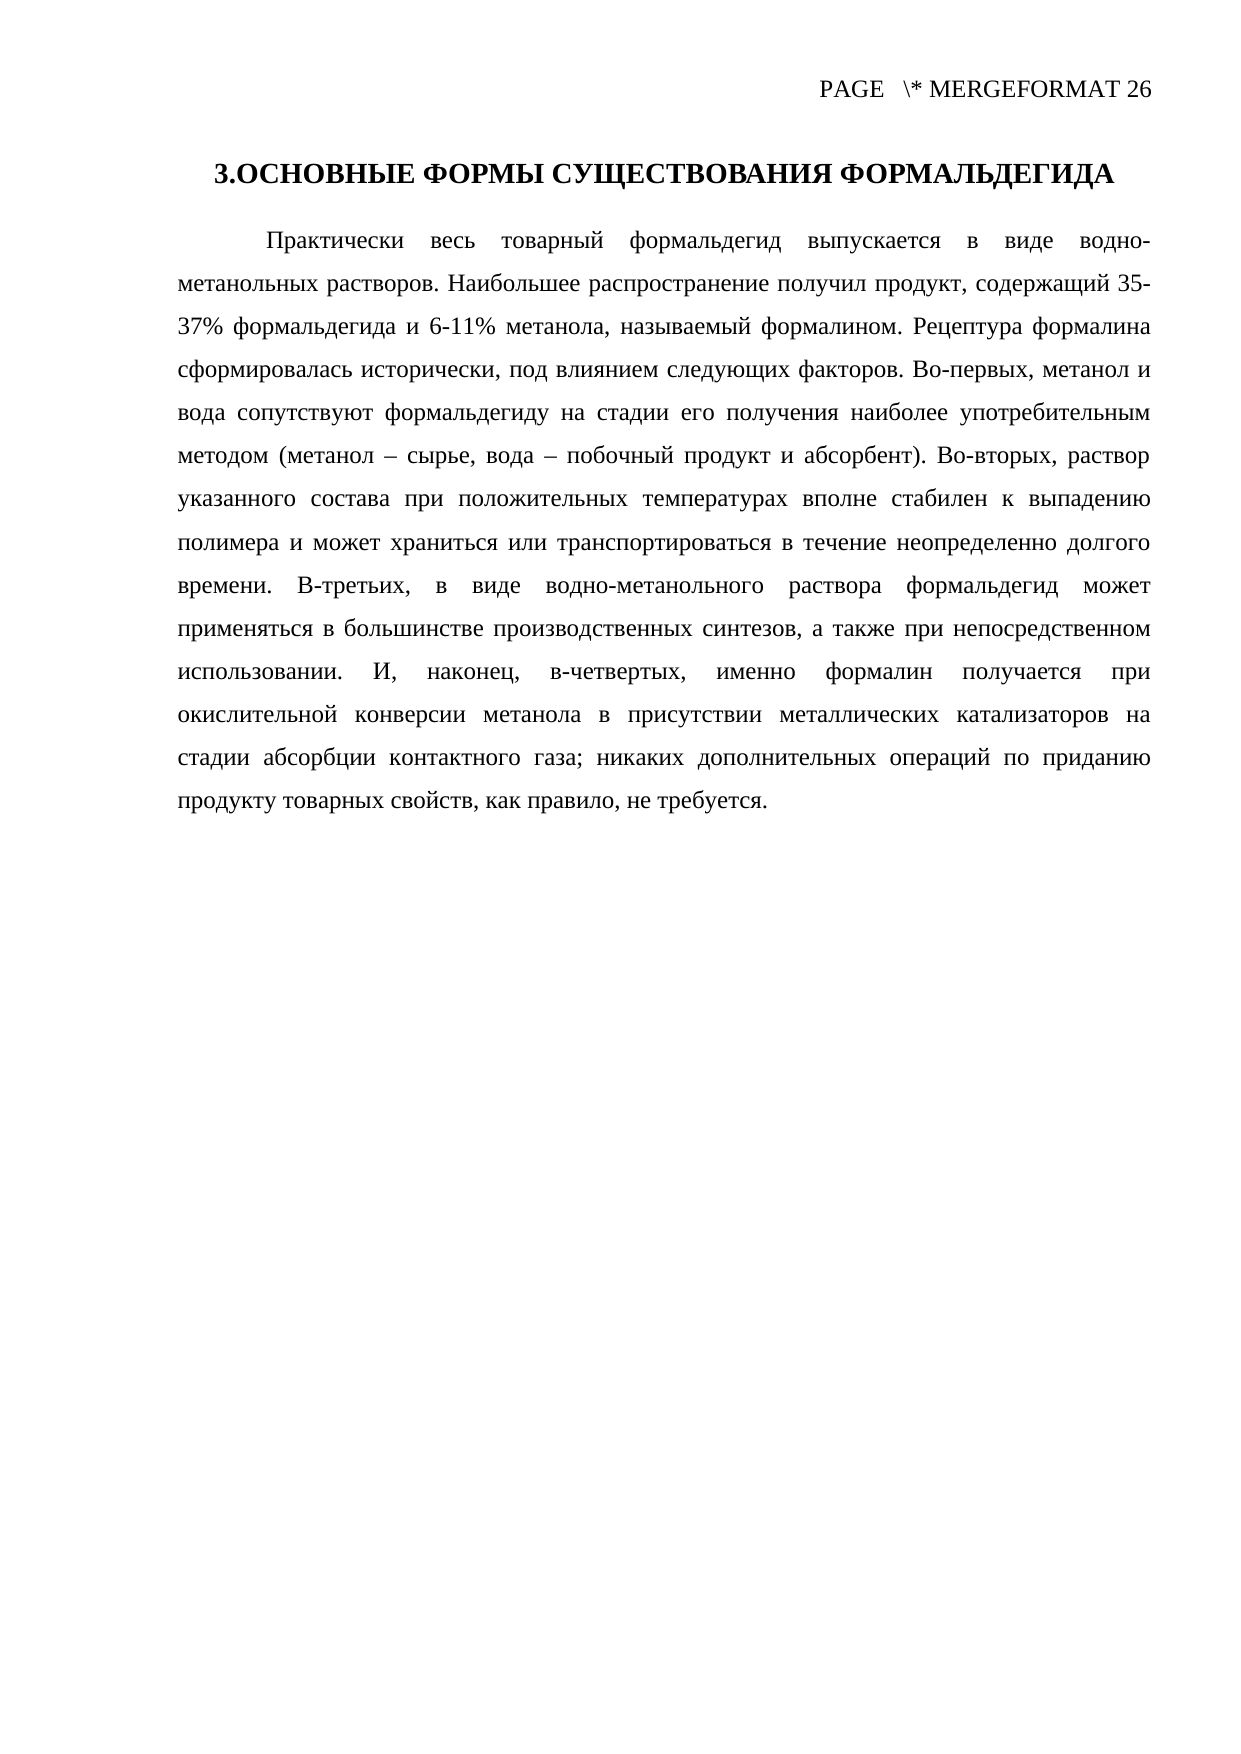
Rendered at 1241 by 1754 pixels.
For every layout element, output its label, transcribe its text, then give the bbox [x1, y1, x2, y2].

subtitle 3.ОСНОВНЫЕ ФОРМЫ СУЩЕСТВОВАНИЯ ФОРМАЛЬДЕГИДА [177, 156, 1152, 190]
text Практически весь товарный формальдегид выпускается в виде водно-метанольных растворов. Наибольшее распространение получил продукт, содержащий 35-37% формальдегида и 6-11% метанола, называемый формалином. Рецептура формалина сформировалась исторически, под влиянием следующих факторов. Во-первых, метанол и вода сопутствуют формальдегиду на стадии его получения наиболее употребительным методом (метанол – сырье, вода – побочный продукт и абсорбент). Во-вторых, раствор указанного состава при положительных температурах вполне стабилен к выпадению полимера и может храниться или транспортироваться в течение неопределенно долгого времени. В-третьих, в виде водно-метанольного раствора формальдегид может применяться в большинстве производственных синтезов, а также при непосредственном использовании. И, наконец, в-четвертых, именно формалин получается при окислительной конверсии метанола в присутствии металлических катализаторов на стадии абсорбции контактного газа; никаких дополнительных операций по приданию продукту товарных свойств, как правило, не требуется. [177, 225, 1152, 814]
